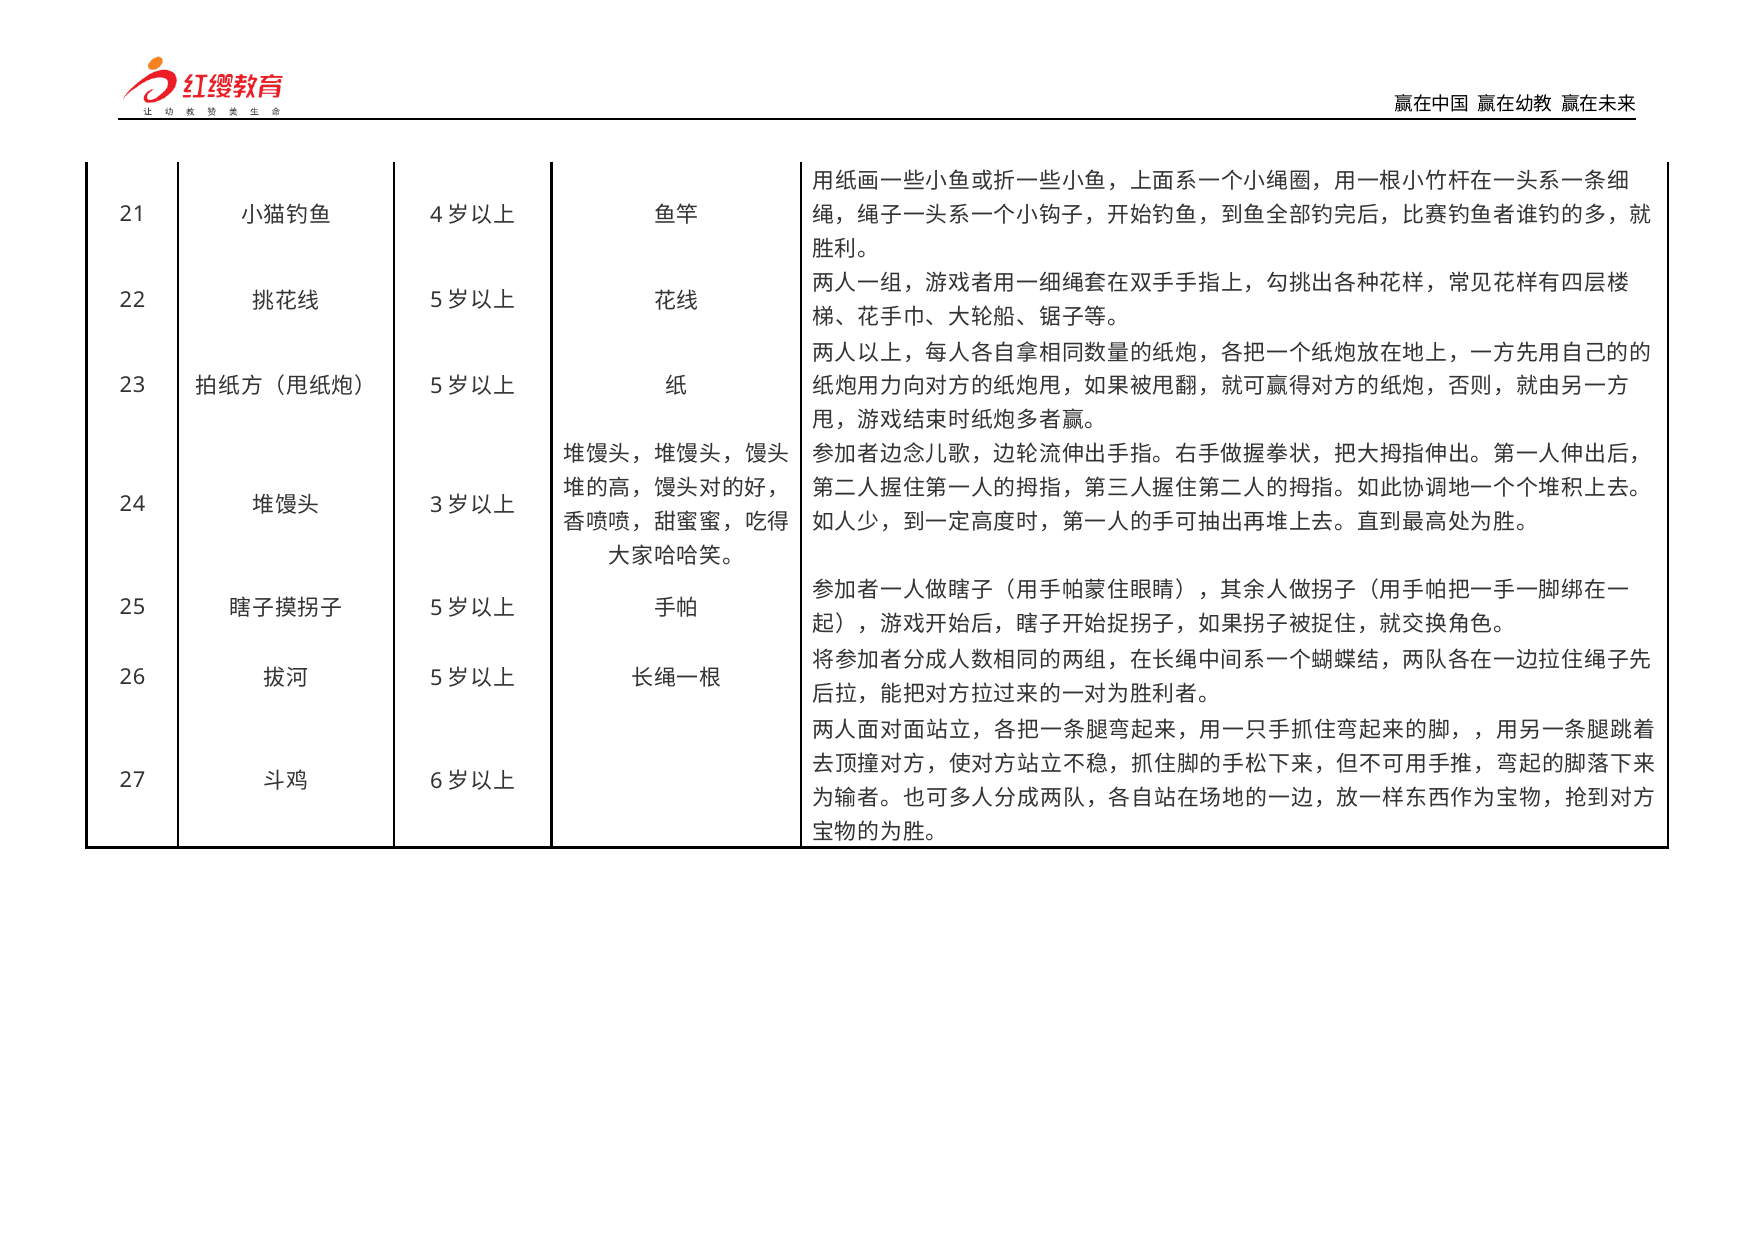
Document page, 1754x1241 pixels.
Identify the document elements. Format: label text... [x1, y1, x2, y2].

table_cell 5岁以上 [395, 264, 550, 333]
table_cell 纸 [553, 333, 800, 435]
table_cell 3岁以上 [395, 435, 550, 571]
table_cell 参加者边念儿歌，边轮流伸出手指。右手做握拳状，把大拇指伸出。第一人伸出后，第二人握住第一人的拇指，第三人握住第二人的拇指。如此协调地一个个堆积上去。如人少，到一定高度时，第一人的手可抽出再堆上去。直到最高处为胜。 [802, 435, 1667, 571]
table_cell 27 [88, 711, 177, 846]
table_cell 花线 [553, 264, 800, 333]
table_cell 5岁以上 [395, 333, 550, 435]
table_cell 堆馒头 [179, 435, 393, 571]
table_cell 瞎子摸拐子 [179, 571, 393, 641]
table_cell 斗鸡 [179, 711, 393, 846]
table_cell 拔河 [179, 641, 393, 711]
picture [118, 52, 287, 118]
table_cell 手帕 [553, 571, 800, 641]
table_cell 5岁以上 [395, 641, 550, 711]
table_cell 21 [88, 162, 177, 263]
table_cell 将参加者分成人数相同的两组，在长绳中间系一个蝴蝶结，两队各在一边拉住绳子先后拉，能把对方拉过来的一对为胜利者。 [802, 641, 1667, 711]
table_cell 两人一组，游戏者用一细绳套在双手手指上，勾挑出各种花样，常见花样有四层楼梯、花手巾、大轮船、锯子等。 [802, 264, 1667, 333]
table_cell 鱼竿 [553, 162, 800, 263]
table_cell 拍纸方（甩纸炮） [179, 333, 393, 435]
table_cell 26 [88, 641, 177, 711]
table_cell 5岁以上 [395, 571, 550, 641]
table_cell 22 [88, 264, 177, 333]
table_cell 6岁以上 [395, 711, 550, 846]
table_cell 参加者一人做瞎子（用手帕蒙住眼睛），其余人做拐子（用手帕把一手一脚绑在一起），游戏开始后，瞎子开始捉拐子，如果拐子被捉住，就交换角色。 [802, 571, 1667, 641]
table_cell 24 [88, 435, 177, 571]
table_cell 25 [88, 571, 177, 641]
table_cell 4岁以上 [395, 162, 550, 263]
table_cell 用纸画一些小鱼或折一些小鱼，上面系一个小绳圈，用一根小竹杆在一头系一条细绳，绳子一头系一个小钩子，开始钓鱼，到鱼全部钓完后，比赛钓鱼者谁钓的多，就胜利。 [802, 162, 1667, 263]
table_cell 两人以上，每人各自拿相同数量的纸炮，各把一个纸炮放在地上，一方先用自己的的纸炮用力向对方的纸炮甩，如果被甩翻，就可赢得对方的纸炮，否则，就由另一方甩，游戏结束时纸炮多者赢。 [802, 333, 1667, 435]
table_cell 挑花线 [179, 264, 393, 333]
table_cell 堆馒头，堆馒头，馒头堆的高，馒头对的好，香喷喷，甜蜜蜜，吃得大家哈哈笑。 [553, 435, 800, 571]
table_cell [553, 711, 800, 846]
table_cell 两人面对面站立，各把一条腿弯起来，用一只手抓住弯起来的脚，，用另一条腿跳着去顶撞对方，使对方站立不稳，抓住脚的手松下来，但不可用手推，弯起的脚落下来为输者。也可多人分成两队，各自站在场地的一边，放一样东西作为宝物，抢到对方宝物的为胜。 [802, 711, 1667, 846]
table_cell 小猫钓鱼 [179, 162, 393, 263]
table_cell 长绳一根 [553, 641, 800, 711]
table_cell 23 [88, 333, 177, 435]
